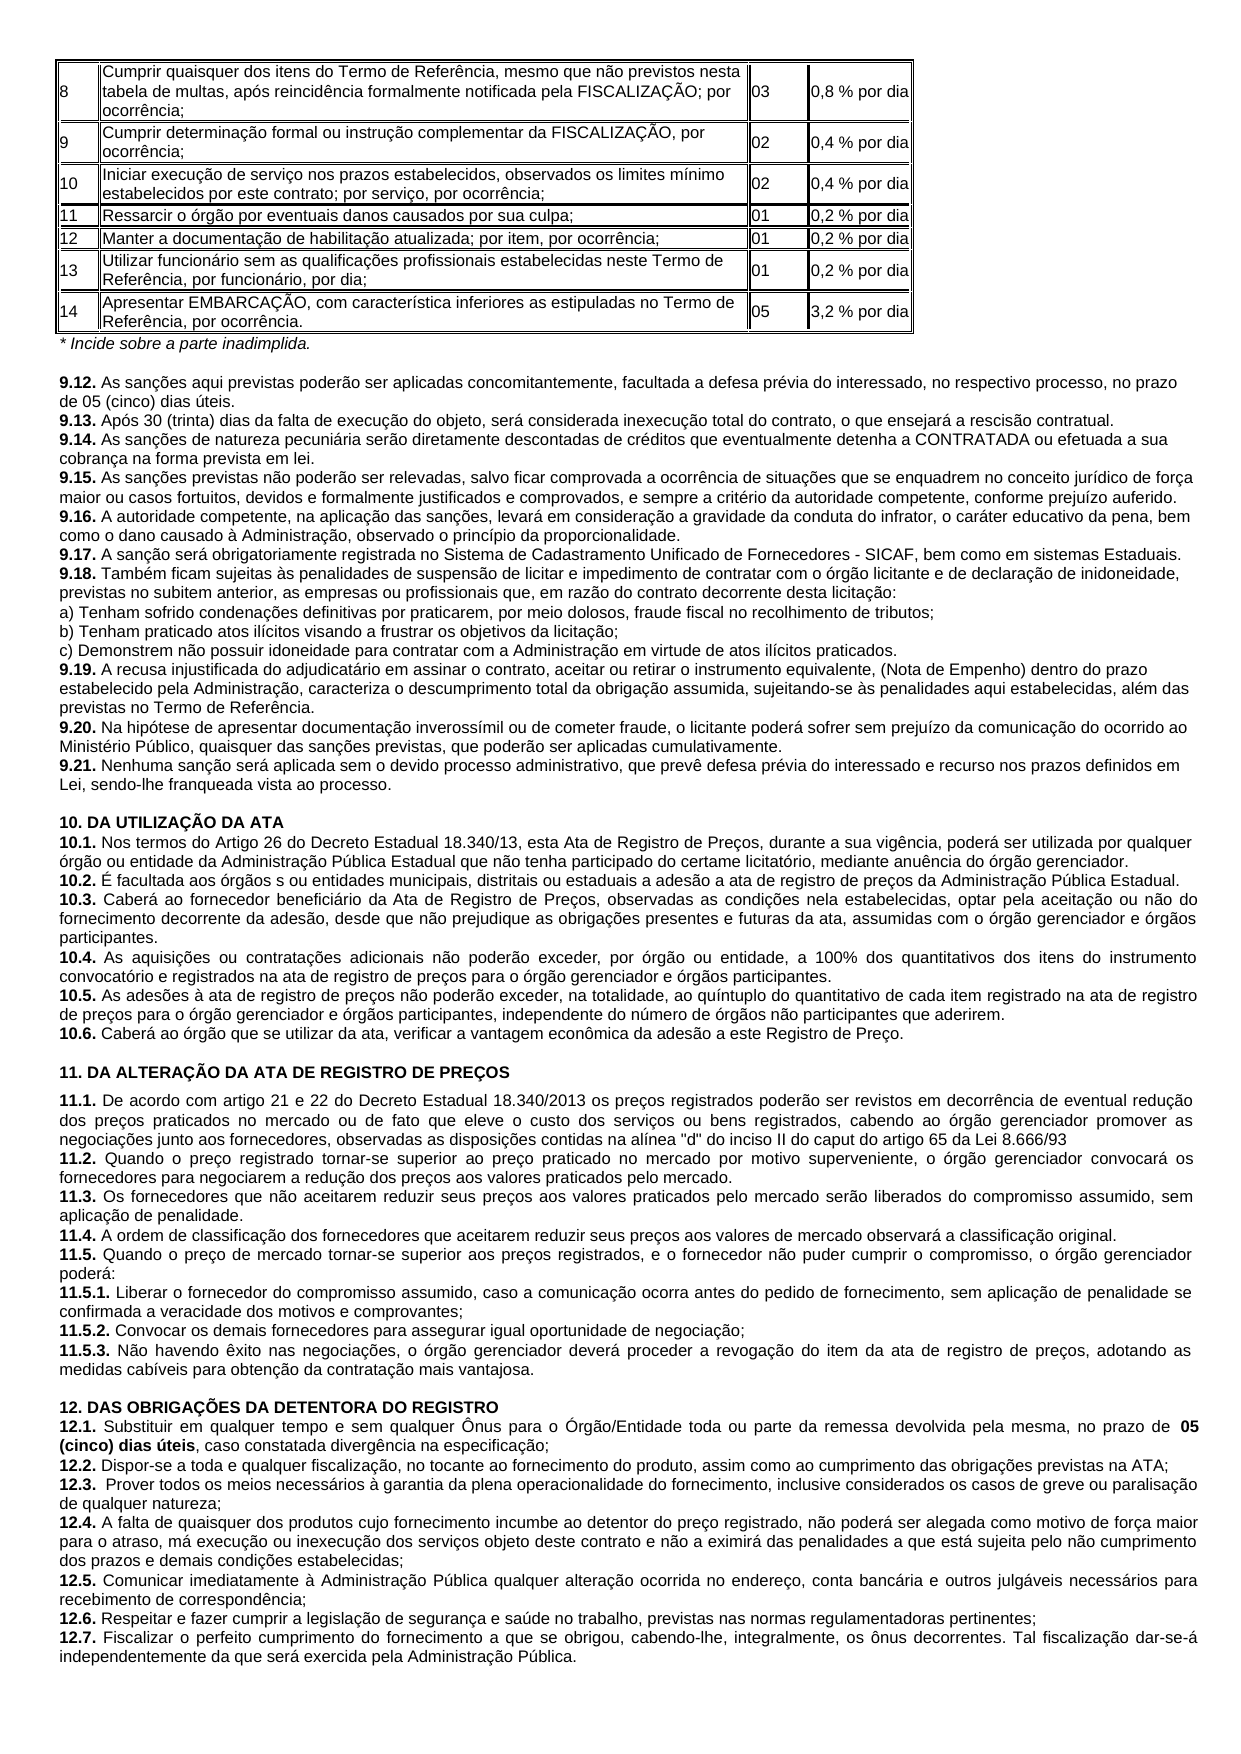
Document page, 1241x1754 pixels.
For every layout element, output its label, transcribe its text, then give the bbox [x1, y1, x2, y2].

text 10.1. Nos termos do Artigo 26 do Decreto Estadual 18.340/13, esta Ata de Registro de Preços, durante a sua vigência, poderá ser utilizada por qualquer órgão ou entidade da Administração Pública Estadual que não tenha participado do certame licitatório, mediante anuência do órgão gerenciador. [59, 832, 1194, 871]
list 10.4. As aquisições ou contratações adicionais não poderão exceder, por órgão ou entidade, a 100% dos quantitativos dos itens do instrumento convocatório e registrados na ata de registro de preços para o órgão gerenciador e órgãos participantes. [59, 947, 1199, 986]
table_cell Cumprir determinação formal ou instrução complementar da FISCALIZAÇÃO, por ocorrência; [101, 123, 747, 161]
table_cell 01 [751, 251, 807, 289]
text 11.1. De acordo com artigo 21 e 22 do Decreto Estadual 18.340/2013 os preços registrados poderão ser revistos em decorrência de eventual redução dos preços praticados no mercado ou de fato que eleve o custo dos serviços ou bens registrados, cabendo ao órgão gerenciador promover as negociações junto aos fornecedores, observadas as disposições contidas na alínea "d" do inciso II do caput do artigo 65 da Lei 8.666/93 [59, 1091, 1194, 1149]
table_cell 0,2 % por dia [808, 248, 912, 289]
text 12.3. Prover todos os meios necessários à garantia da plena operacionalidade do fornecimento, inclusive considerados os casos de greve ou paralisação de qualquer natureza; [59, 1474, 1199, 1513]
table_cell 0,4 % por dia [810, 161, 911, 203]
table_cell 05 [749, 293, 808, 331]
table_cell 03 [749, 63, 808, 120]
text 9.16. A autoridade competente, na aplicação das sanções, levará em consideração a gravidade da conduta do infrator, o caráter educativo da pena, bem como o dano causado à Administração, observado o princípio da proporcionalidade. [59, 507, 1199, 545]
text 11.5. Quando o preço de mercado tornar-se superior aos preços registrados, e o fornecedor não puder cumprir o compromisso, o órgão gerenciador poderá: [59, 1244, 1194, 1283]
table_cell 0,2 % por dia [810, 225, 911, 248]
text 11.2. Quando o preço registrado tornar-se superior ao preço praticado no mercado por motivo superveniente, o órgão gerenciador convocará os fornecedores para negociarem a redução dos preços aos valores praticados pelo mercado. [59, 1149, 1194, 1187]
text 9.14. As sanções de natureza pecuniária serão diretamente descontadas de créditos que eventualmente detenha a CONTRATADA ou efetuada a sua cobrança na forma prevista em lei. [59, 430, 1199, 468]
text c) Demonstrem não possuir idoneidade para contratar com a Administração em virtude de atos ilícitos praticados. [59, 641, 1199, 660]
table_cell 11 [57, 203, 98, 225]
table_cell Iniciar execução de serviço nos prazos estabelecidos, observados os limites mínimo estabelecidos por este contrato; por serviço, por ocorrência; [101, 165, 747, 203]
table_cell Ressarcir o órgão por eventuais danos causados por sua culpa; [101, 206, 747, 225]
text b) Tenham praticado atos ilícitos visando a frustrar os objetivos da licitação; [59, 622, 1199, 641]
table_cell 02 [751, 123, 807, 161]
text 11. DA ALTERAÇÃO DA ATA DE REGISTRO DE PREÇOS [59, 1062, 1199, 1082]
text 12.4. A falta de quaisquer dos produtos cujo fornecimento incumbe ao detentor do preço registrado, não poderá ser alegada como motivo de força maior para o atraso, má execução ou inexecução dos serviços objeto deste contrato e não a eximirá das penalidades a que está sujeita pelo não cumprimento dos prazos e demais condições estabelecidas; [59, 1513, 1199, 1570]
text 9.19. A recusa injustificada do adjudicatário em assinar o contrato, aceitar ou retirar o instrumento equivalente, (Nota de Empenho) dentro do prazo estabelecido pela Administração, caracteriza o descumprimento total da obrigação assumida, sujeitando-se às penalidades aqui estabelecidas, além das previstas no Termo de Referência. [59, 660, 1199, 717]
table_cell 01 [751, 229, 807, 248]
text 10.2. É facultada aos órgãos s ou entidades municipais, distritais ou estaduais a adesão a ata de registro de preços da Administração Pública Estadual. [59, 871, 1194, 890]
table_cell 01 [751, 206, 807, 225]
text 10.6. Caberá ao órgão que se utilizar da ata, verificar a vantagem econômica da adesão a este Registro de Preço. [59, 1024, 1199, 1043]
table_cell 14 [59, 289, 100, 331]
table_cell 8 [59, 63, 100, 120]
table_cell 0,8 % por dia [808, 63, 911, 120]
table_cell 12 [59, 225, 98, 248]
text 11.5.3. Não havendo êxito nas negociações, o órgão gerenciador deverá proceder a revogação do item da ata de registro de preços, adotando as medidas cabíveis para obtenção da contratação mais vantajosa. [59, 1340, 1194, 1379]
table_cell Cumprir quaisquer dos itens do Termo de Referência, mesmo que não previstos nesta tabela de multas, após reincidência formalmente notificada pela FISCALIZAÇÃO; por ocorrência; [100, 61, 749, 120]
table_cell 13 [57, 248, 100, 289]
text 11.5.1. Liberar o fornecedor do compromisso assumido, caso a comunicação ocorra antes do pedido de fornecimento, sem aplicação de penalidade se confirmada a veracidade dos motivos e comprovantes; [59, 1283, 1194, 1321]
text 9.15. As sanções previstas não poderão ser relevadas, salvo ficar comprovada a ocorrência de situações que se enquadrem no conceito jurídico de força maior ou casos fortuitos, devidos e formalmente justificados e comprovados, e sempre a critério da autoridade competente, conforme prejuízo auferido. [59, 468, 1199, 507]
table_cell 0,4 % por dia [808, 120, 912, 161]
table_cell Manter a documentação de habilitação atualizada; por item, por ocorrência; [101, 229, 747, 248]
table_cell Apresentar EMBARCAÇÃO, com característica inferiores as estipuladas no Termo de Referência, por ocorrência. [100, 289, 749, 331]
text 12. DAS OBRIGAÇÕES DA DETENTORA DO REGISTRO [59, 1398, 1199, 1417]
text 11.3. Os fornecedores que não aceitarem reduzir seus preços aos valores praticados pelo mercado serão liberados do compromisso assumido, sem aplicação de penalidade. [59, 1187, 1194, 1225]
text 9.17. A sanção será obrigatoriamente registrada no Sistema de Cadastramento Unificado de Fornecedores - SICAF, bem como em sistemas Estaduais. [59, 545, 1199, 564]
text 12.5. Comunicar imediatamente à Administração Pública qualquer alteração ocorrida no endereço, conta bancária e outros julgáveis necessários para recebimento de correspondência; [59, 1570, 1199, 1609]
list 10.3. Caberá ao fornecedor beneficiário da Ata de Registro de Preços, observadas as condições nela estabelecidas, optar pela aceitação ou não do fornecimento decorrente da adesão, desde que não prejudique as obrigações presentes e futuras da ata, assumidas com o órgão gerenciador e órgãos participantes. [59, 890, 1199, 947]
text 12.1. Substituir em qualquer tempo e sem qualquer Ônus para o Órgão/Entidade toda ou parte da remessa devolvida pela mesma, no prazo de 05 (cinco) dias úteis, caso constatada divergência na especificação; [59, 1417, 1199, 1455]
text 12.6. Respeitar e fazer cumprir a legislação de segurança e saúde no trabalho, previstas nas normas regulamentadoras pertinentes; [59, 1609, 1199, 1628]
text * Incide sobre a parte inadimplida. [59, 334, 1199, 353]
text 9.12. As sanções aqui previstas poderão ser aplicadas concomitantemente, facultada a defesa prévia do interessado, no respectivo processo, no prazo de 05 (cinco) dias úteis. [59, 372, 1199, 411]
text 9.20. Na hipótese de apresentar documentação inverossímil ou de cometer fraude, o licitante poderá sofrer sem prejuízo da comunicação do ocorrido ao Ministério Público, quaisquer das sanções previstas, que poderão ser aplicadas cumulativamente. [59, 717, 1199, 756]
text 11.5.2. Convocar os demais fornecedores para assegurar igual oportunidade de negociação; [59, 1321, 1194, 1340]
text 11.4. A ordem de classificação dos fornecedores que aceitarem reduzir seus preços aos valores de mercado observará a classificação original. [59, 1225, 1194, 1244]
text 9.13. Após 30 (trinta) dias da falta de execução do objeto, será considerada inexecução total do contrato, o que ensejará a rescisão contratual. [59, 411, 1199, 430]
text 12.7. Fiscalizar o perfeito cumprimento do fornecimento a que se obrigou, cabendo-lhe, integralmente, os ônus decorrentes. Tal fiscalização dar-se-á independentemente da que será exercida pela Administração Pública. [59, 1628, 1199, 1666]
text a) Tenham sofrido condenações definitivas por praticarem, por meio dolosos, fraude fiscal no recolhimento de tributos; [59, 602, 1199, 622]
text 9.18. Também ficam sujeitas às penalidades de suspensão de licitar e impedimento de contratar com o órgão licitante e de declaração de inidoneidade, previstas no subitem anterior, as empresas ou profissionais que, em razão do contrato decorrente desta licitação: [59, 564, 1199, 602]
text 12.2. Dispor-se a toda e qualquer fiscalização, no tocante ao fornecimento do produto, assim como ao cumprimento das obrigações previstas na ATA; [59, 1455, 1199, 1474]
table_cell 3,2 % por dia [808, 289, 911, 331]
text 9.21. Nenhuma sanção será aplicada sem o devido processo administrativo, que prevê defesa prévia do interessado e recurso nos prazos definidos em Lei, sendo-lhe franqueada vista ao processo. [59, 756, 1199, 794]
table_cell 02 [751, 165, 807, 203]
table_cell 9 [57, 120, 100, 161]
table_cell 10 [59, 161, 98, 203]
table_cell Utilizar funcionário sem as qualificações profissionais estabelecidas neste Termo de Referência, por funcionário, por dia; [101, 251, 747, 289]
list 10.5. As adesões à ata de registro de preços não poderão exceder, na totalidade, ao quíntuplo do quantitativo de cada item registrado na ata de registro de preços para o órgão gerenciador e órgãos participantes, independente do número de órgãos não participantes que aderirem. [59, 986, 1199, 1024]
table_cell 0,2 % por dia [810, 203, 912, 225]
text 10. DA UTILIZAÇÃO DA ATA [59, 813, 1199, 832]
